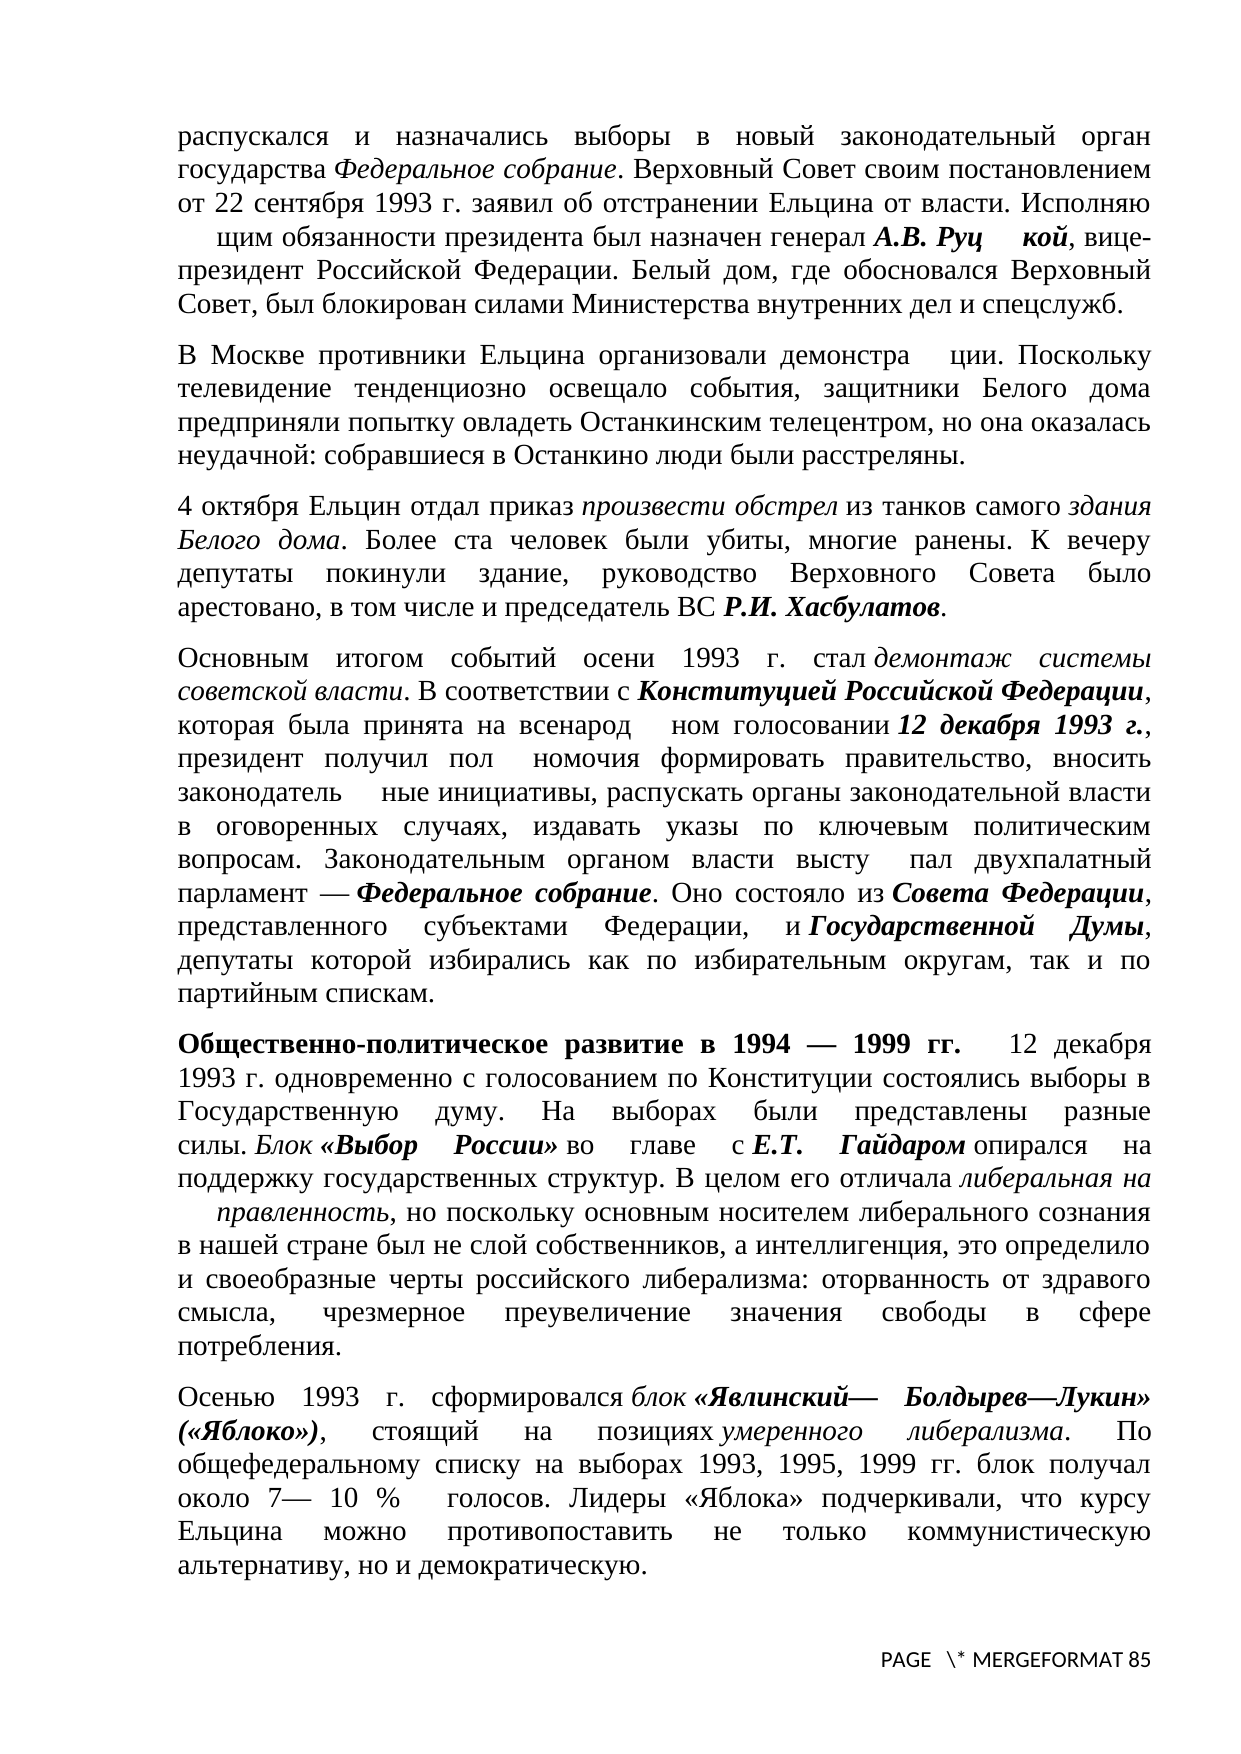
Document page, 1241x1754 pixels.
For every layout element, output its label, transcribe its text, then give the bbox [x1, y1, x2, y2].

text В Москве противники Ельцина организовали демонстрации. Поскольку телевидение тенденциозно освещало события, защитники Белого дома предприняли попытку овладеть Останкинским телецентром, но она оказалась неудачной: собравшиеся в Останкино люди были расстреляны. [177, 337, 1152, 471]
text 4 октября Ельцин отдал приказ произвести обстрел из танков самого здания Белого дома. Более ста человек были убиты, многие ранены. К вечеру депутаты покинули здание, руководство Верховного Совета было арестовано, в том числе и председатель ВС Р.И. Хасбулатов. [177, 488, 1152, 622]
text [177, 118, 1152, 319]
text Основным итогом событий осени 1993 г. стал демонтаж системы советской власти. В соответствии с Конституцией Российской Федерации, которая была принята на всенародном голосовании 12 декабря 1993 г., президент получил полномочия формировать правительство, вносить законодательные инициативы, распускать органы законодательной власти в оговоренных случаях, издавать указы по ключевым политическим вопросам. Законодательным органом власти выступал двухпалатный парламент — Федеральное собрание. Оно состояло из Совета Федерации, представленного субъектами Федерации, и Государственной Думы, депутаты которой избирались как по избирательным округам, так и по партийным спискам. [177, 640, 1152, 1009]
text Осенью 1993 г. сформировался блок «Явлинский— Болдырев—Лукин» («Яблоко»), стоящий на позициях умеренного либерализма. По общефедеральному списку на выборах 1993, 1995, 1999 гг. блок получал около 7— 10 % голосов. Лидеры «Яблока» подчеркивали, что курсу Ельцина можно противопоставить не только коммунистическую альтернативу, но и демократическую. [177, 1379, 1152, 1580]
text Общественно-политическое развитие в 1994 — 1999 гг. 12 декабря 1993 г. одновременно с голосованием по Конституции состоялись выборы в Государственную думу. На выборах были представлены разные силы. Блок «Выбор России» во главе с Е.Т. Гайдаром опирался на поддержку государственных структур. В целом его отличала либеральная направленность, но поскольку основным носителем либерального сознания в нашей стране был не слой собственников, а интеллигенция, это определило и своеобразные черты российского либерализма: оторванность от здравого смысла, чрезмерное преувеличение значения свободы в сфере потребления. [177, 1026, 1152, 1362]
